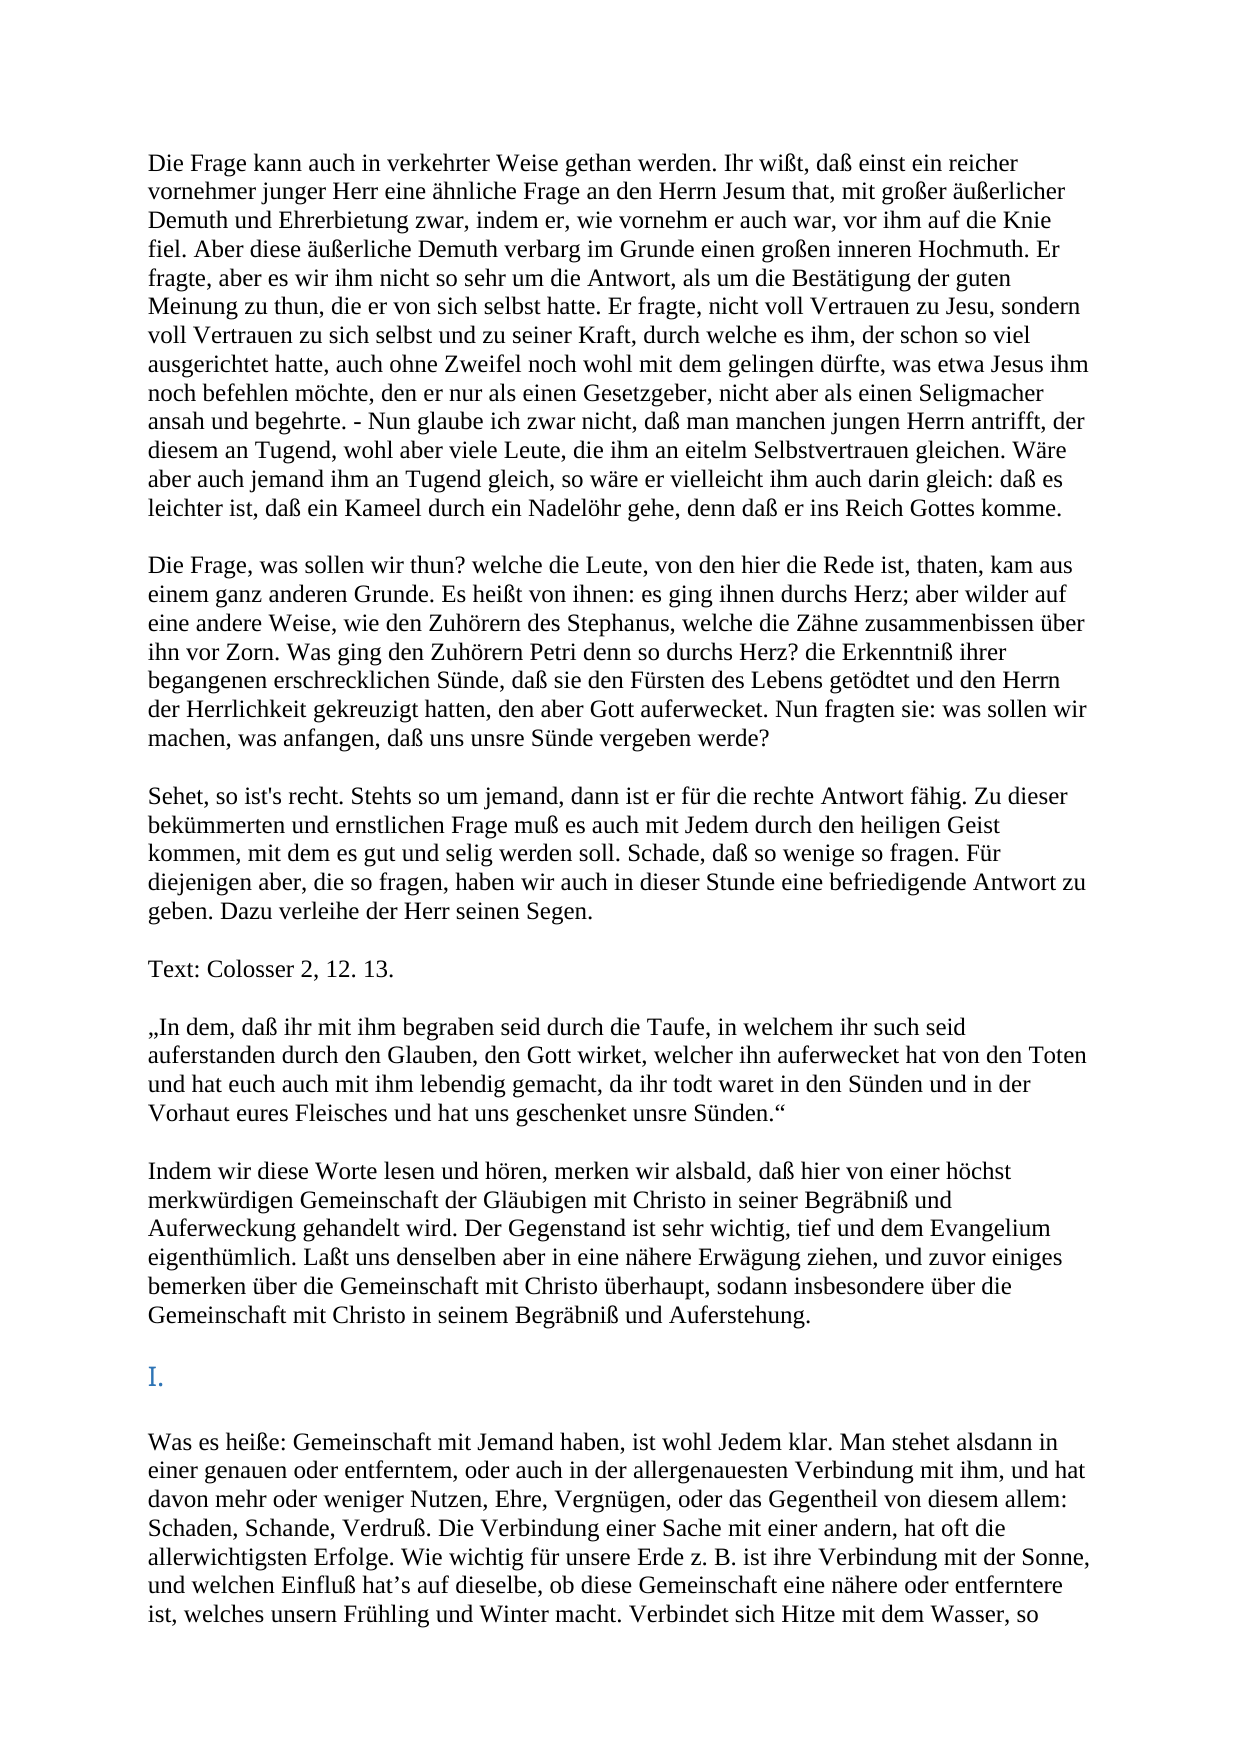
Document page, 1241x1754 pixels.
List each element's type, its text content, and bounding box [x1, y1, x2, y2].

text Indem wir diese Worte lesen und hören, merken wir alsbald, daß hier von einer höchst merkwürdigen Gemeinschaft der Gläubigen mit Christo in seiner Begräbniß und Auferweckung gehandelt wird. Der Gegenstand ist sehr wichtig, tief und dem Evangelium eigenthümlich. Laßt uns denselben aber in eine nähere Erwägung ziehen, und zuvor einiges bemerken über die Gemeinschaft mit Christo überhaupt, sodann insbesondere über die Gemeinschaft mit Christo in seinem Begräbniß und Auferstehung. [148, 1156, 1093, 1328]
text Die Frage kann auch in verkehrter Weise gethan werden. Ihr wißt, daß einst ein reicher vornehmer junger Herr eine ähnliche Frage an den Herrn Jesum that, mit großer äußerlicher Demuth und Ehrerbietung zwar, indem er, wie vornehm er auch war, vor ihm auf die Knie fiel. Aber diese äußerliche Demuth verbarg im Grunde einen großen inneren Hochmuth. Er fragte, aber es wir ihm nicht so sehr um die Antwort, als um die Bestätigung der guten Meinung zu thun, die er von sich selbst hatte. Er fragte, nicht voll Vertrauen zu Jesu, sondern voll Vertrauen zu sich selbst und zu seiner Kraft, durch welche es ihm, der schon so viel ausgerichtet hatte, auch ohne Zweifel noch wohl mit dem gelingen dürfte, was etwa Jesus ihm noch befehlen möchte, den er nur als einen Gesetzgeber, nicht aber als einen Seligmacher ansah und begehrte. - Nun glaube ich zwar nicht, daß man manchen jungen Herrn antrifft, der diesem an Tugend, wohl aber viele Leute, die ihm an eitelm Selbstvertrauen gleichen. Wäre aber auch jemand ihm an Tugend gleich, so wäre er vielleicht ihm auch darin gleich: daß es leichter ist, daß ein Kameel durch ein Nadelöhr gehe, denn daß er ins Reich Gottes komme. [148, 148, 1093, 521]
text Sehet, so ist's recht. Stehts so um jemand, dann ist er für die rechte Antwort fähig. Zu dieser bekümmerten und ernstlichen Frage muß es auch mit Jedem durch den heiligen Geist kommen, mit dem es gut und selig werden soll. Schade, daß so wenige so fragen. Für diejenigen aber, die so fragen, haben wir auch in dieser Stunde eine befriedigende Antwort zu geben. Dazu verleihe der Herr seinen Segen. [148, 781, 1093, 925]
text Die Frage, was sollen wir thun? welche die Leute, von den hier die Rede ist, thaten, kam aus einem ganz anderen Grunde. Es heißt von ihnen: es ging ihnen durchs Herz; aber wilder auf eine andere Weise, wie den Zuhörern des Stephanus, welche die Zähne zusammenbissen über ihn vor Zorn. Was ging den Zuhörern Petri denn so durchs Herz? die Erkenntniß ihrer begangenen erschrecklichen Sünde, daß sie den Fürsten des Lebens getödtet und den Herrn der Herrlichkeit gekreuzigt hatten, den aber Gott auferwecket. Nun fragten sie: was sollen wir machen, was anfangen, daß uns unsre Sünde vergeben werde? [148, 551, 1093, 752]
text „In dem, daß ihr mit ihm begraben seid durch die Taufe, in welchem ihr such seid auferstanden durch den Glauben, den Gott wirket, welcher ihn auferwecket hat von den Toten und hat euch auch mit ihm lebendig gemacht, da ihr todt waret in den Sünden und in der Vorhaut eures Fleisches und hat uns geschenket unsre Sünden.“ [148, 1012, 1093, 1127]
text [148, 1427, 1093, 1628]
subtitle I. [148, 1358, 1093, 1394]
text Text: Colosser 2, 12. 13. [148, 954, 1093, 983]
